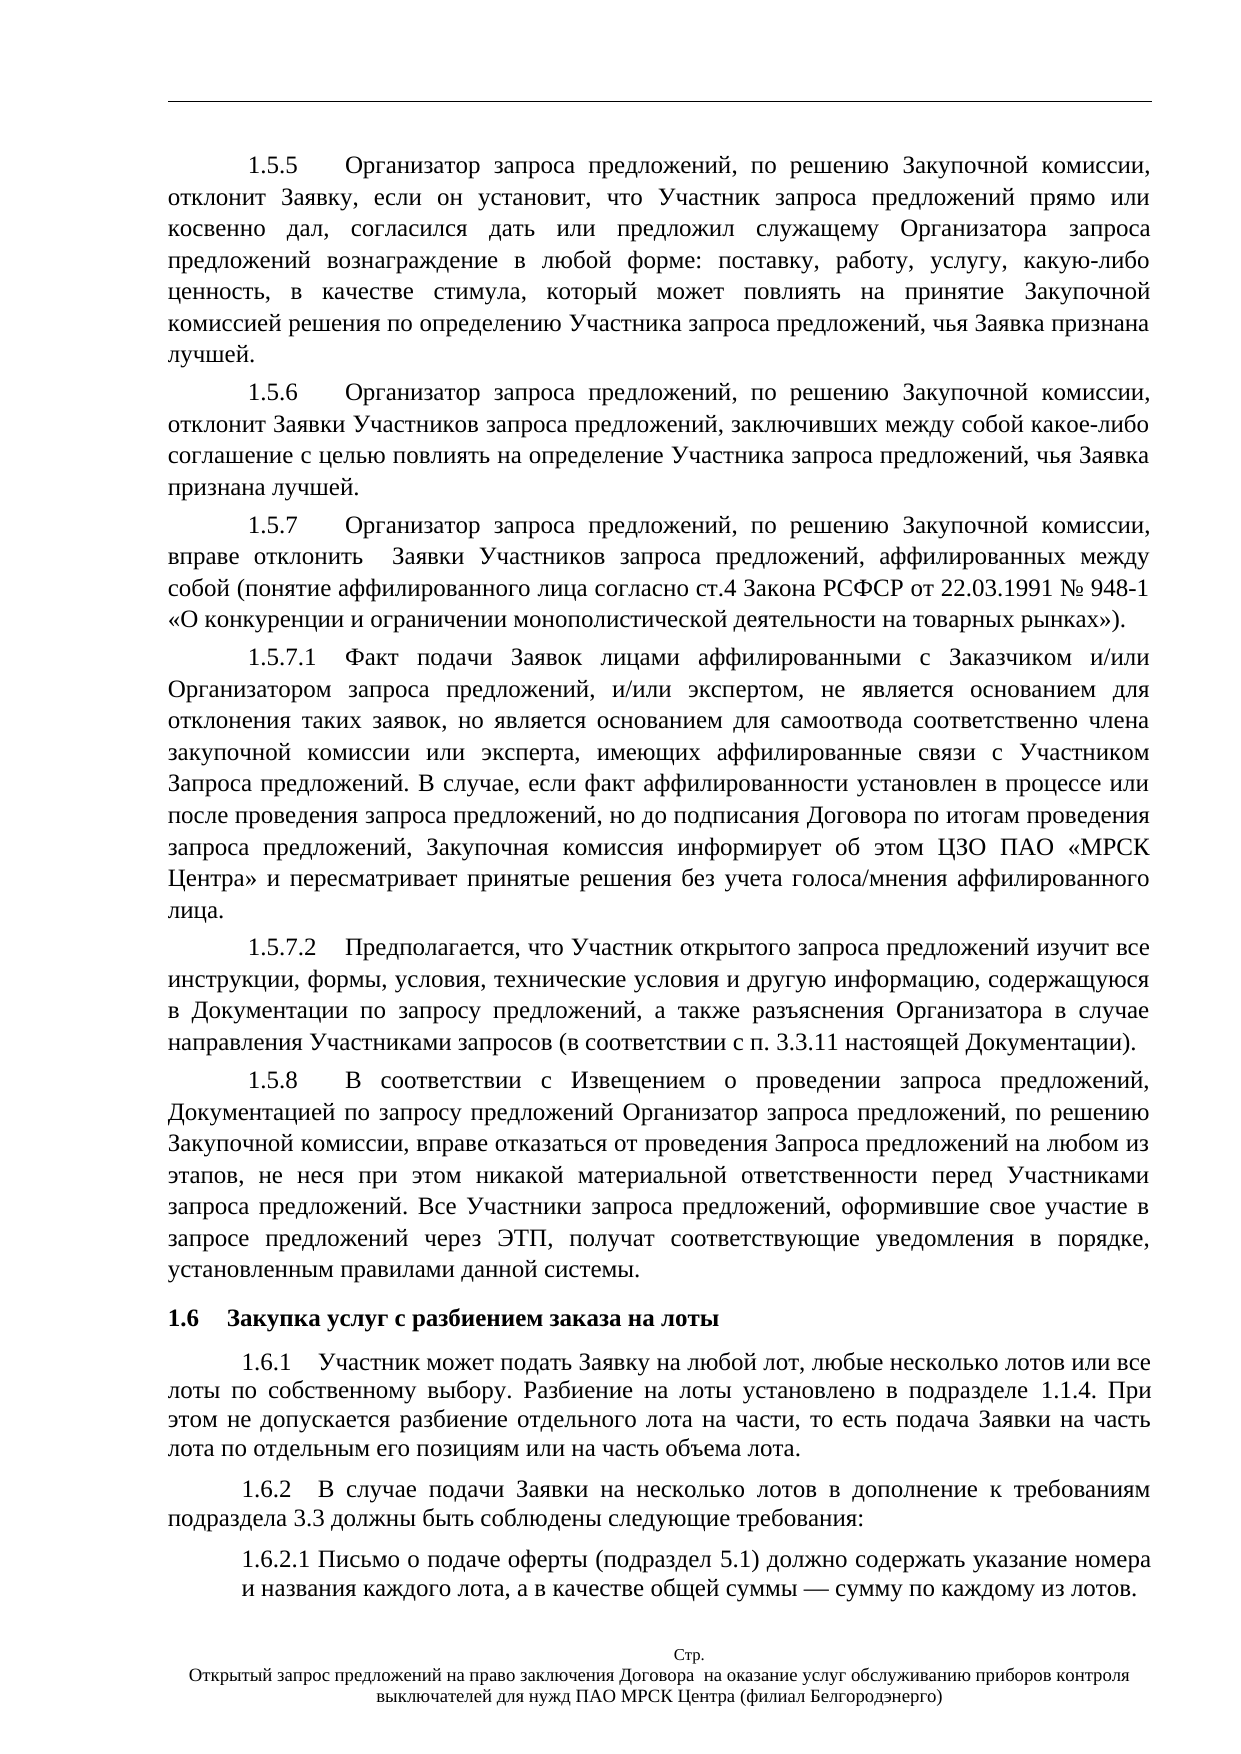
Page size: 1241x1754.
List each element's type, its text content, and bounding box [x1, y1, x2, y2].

list Организатор запроса предложений, по решению Закупочной комиссии, отклонит Заявку, если он установит, что Участник запроса предложений прямо или косвенно дал, согласился дать или предложил служащему Организатора запроса предложений вознаграждение в любой форме: поставку, работу, услугу, какую-либо ценность, в качестве стимула, который может повлиять на принятие Закупочной комиссией решения по определению Участника запроса предложений, чья Заявка признана лучшей. [168, 150, 1150, 368]
list Организатор запроса предложений, по решению Закупочной комиссии, отклонит Заявки Участников запроса предложений, заключивших между собой какое-либо соглашение с целью повлиять на определение Участника запроса предложений, чья Заявка признана лучшей. [168, 377, 1150, 501]
list В соответствии с Извещением о проведении запроса предложений, Документацией по запросу предложений Организатор запроса предложений, по решению Закупочной комиссии, вправе отказаться от проведения Запроса предложений на любом из этапов, не неся при этом никакой материальной ответственности перед Участниками запроса предложений. Все Участники запроса предложений, оформившие свое участие в запросе предложений через ЭТП, получат соответствующие уведомления в порядке, установленным правилами данной системы. [168, 1065, 1150, 1283]
subtitle Закупка услуг с разбиением заказа на лоты [168, 1303, 1152, 1331]
list Организатор запроса предложений, по решению Закупочной комиссии, вправе отклонить Заявки Участников запроса предложений, аффилированных между собой (понятие аффилированного лица согласно ст.4 Закона РСФСР от 22.03.1991 № 948-1 «О конкуренции и ограничении монополистической деятельности на товарных рынках»). [168, 510, 1150, 633]
subtitle Участник может подать Заявку на любой лот, любые несколько лотов или все лоты по собственному выбору. Разбиение на лоты установлено в подразделе 1.1.4. При этом не допускается разбиение отдельного лота на части, то есть подача Заявки на часть лота по отдельным его позициям или на часть объема лота. [168, 1347, 1152, 1462]
list Факт подачи Заявок лицами аффилированными с Заказчиком и/или Организатором запроса предложений, и/или экспертом, не является основанием для отклонения таких заявок, но является основанием для самоотвода соответственно члена закупочной комиссии или эксперта, имеющих аффилированные связи с Участником Запроса предложений. В случае, если факт аффилированности установлен в процессе или после проведения запроса предложений, но до подписания Договора по итогам проведения запроса предложений, Закупочная комиссия информирует об этом ЦЗО ПАО «МРСК Центра» и пересматривает принятые решения без учета голоса/мнения аффилированного лица. [168, 642, 1150, 923]
